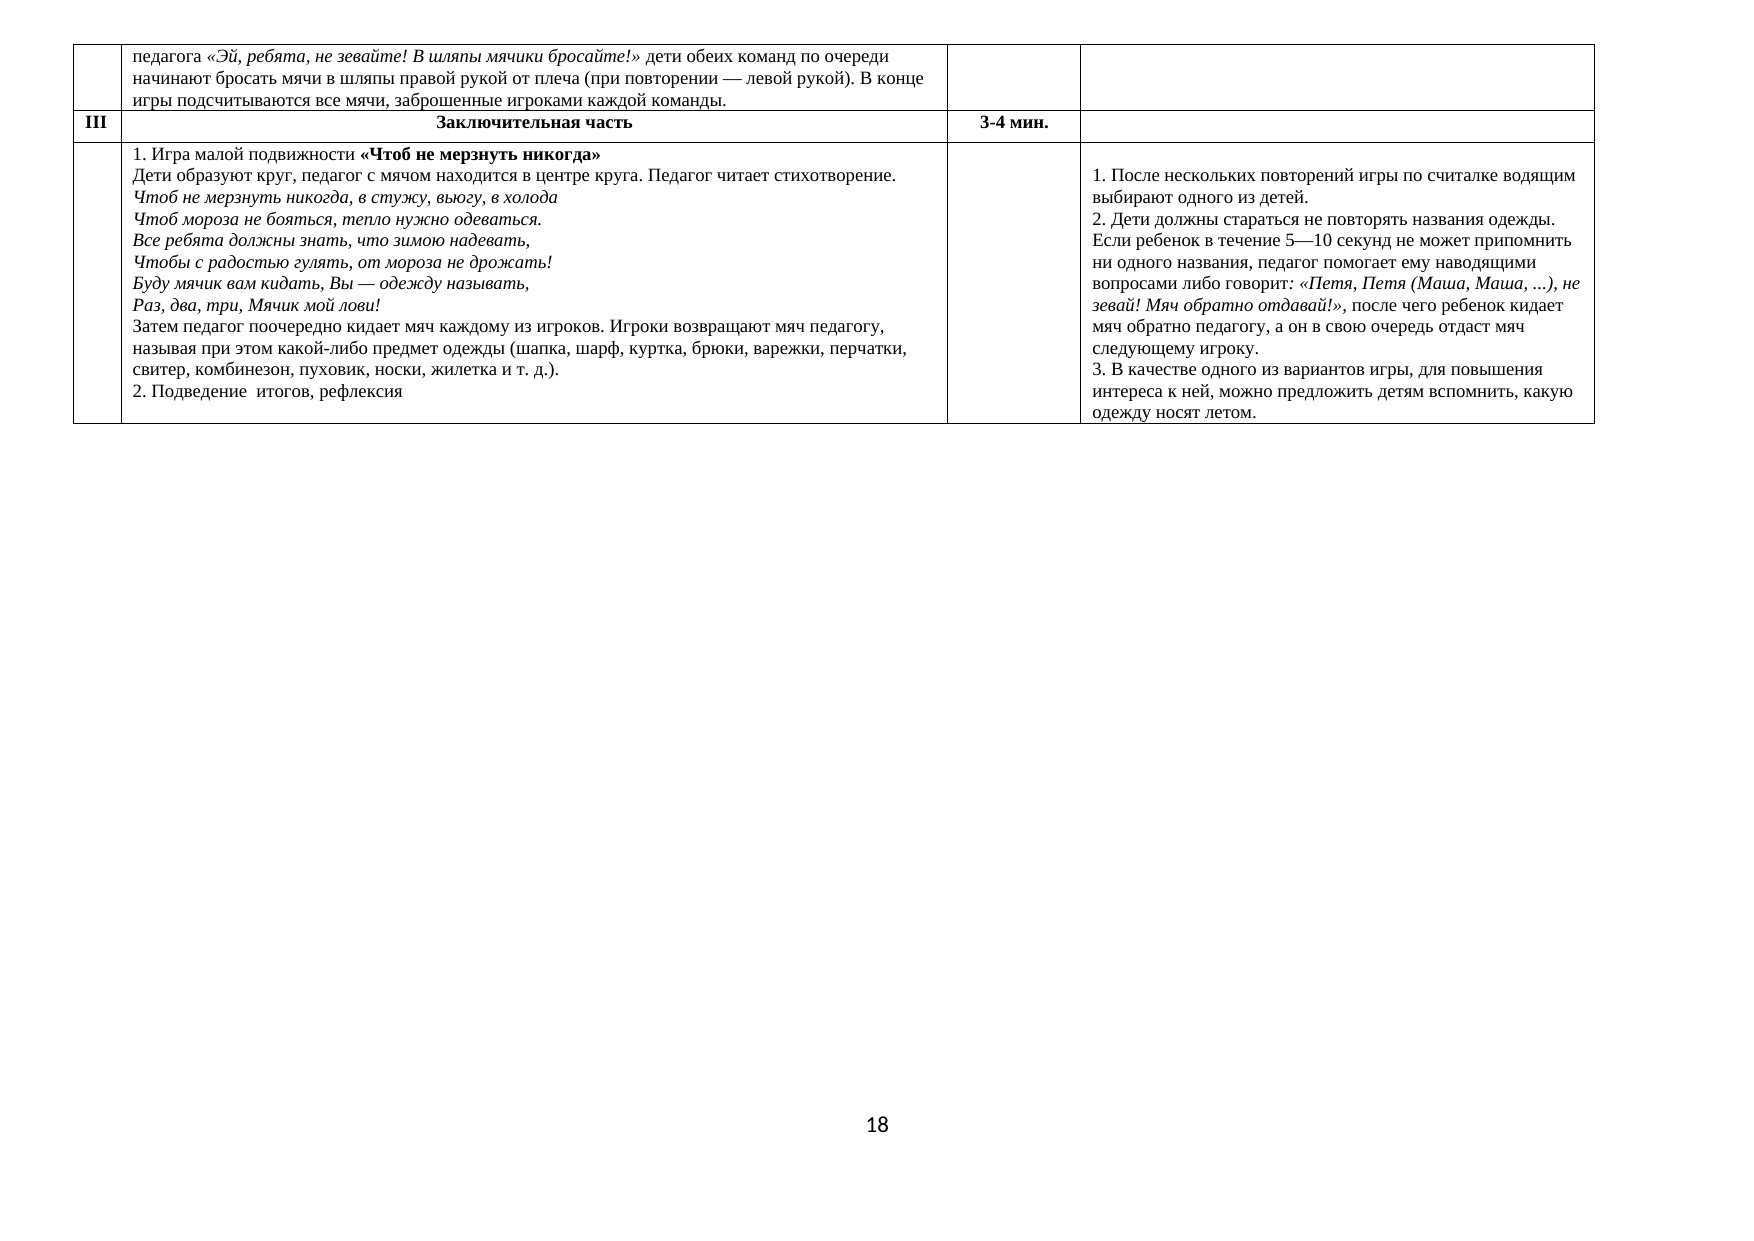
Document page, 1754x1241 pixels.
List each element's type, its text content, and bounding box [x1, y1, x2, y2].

table_cell [948, 143, 1080, 423]
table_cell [1081, 45, 1594, 110]
table_cell [74, 45, 121, 110]
table_cell III [74, 111, 121, 142]
table_cell 3-4 мин. [948, 111, 1080, 142]
table_cell [74, 143, 121, 423]
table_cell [122, 45, 947, 110]
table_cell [948, 45, 1080, 110]
table_cell Заключительная часть [122, 111, 947, 142]
table_cell 1. После нескольких повторений игры по считалке водящим выбирают одного из детей. 2. Дети должны стараться не повторять названия одежды. Если ребенок в течение 5—10 секунд не может припомнить ни одного названия, педагог помогает ему наводящими вопросами либо говорит: «Петя, Петя (Маша, Маша, ...), не зевай! Мяч обратно отдавай!», после чего ребенок кидает мяч обратно педагогу, а он в свою очередь отдаст мяч следующему игроку. 3. В качестве одного из вариантов игры, для повышения интереса к ней, можно предложить детям вспомнить, какую одежду носят летом. [1081, 143, 1594, 423]
table_cell 1. Игра малой подвижности «Чтоб не мерзнуть никогда» Дети образуют круг, педагог с мячом находится в центре круга. Педагог читает стихотворение. Чтоб не мерзнуть никогда, в стужу, вьюгу, в холода Чтоб мороза не бояться, тепло нужно одеваться. Все ребята должны знать, что зимою надевать, Чтобы с радостью гулять, от мороза не дрожать! Буду мячик вам кидать, Вы — одежду называть, Раз, два, три, Мячик мой лови! Затем педагог поочередно кидает мяч каждому из игроков. Игроки возвращают мяч педагогу, называя при этом какой-либо предмет одежды (шапка, шарф, куртка, брюки, варежки, перчатки, свитер, комбинезон, пуховик, носки, жилетка и т. д.). 2. Подведение итогов, рефлексия [122, 143, 947, 423]
table_cell [1081, 111, 1594, 142]
